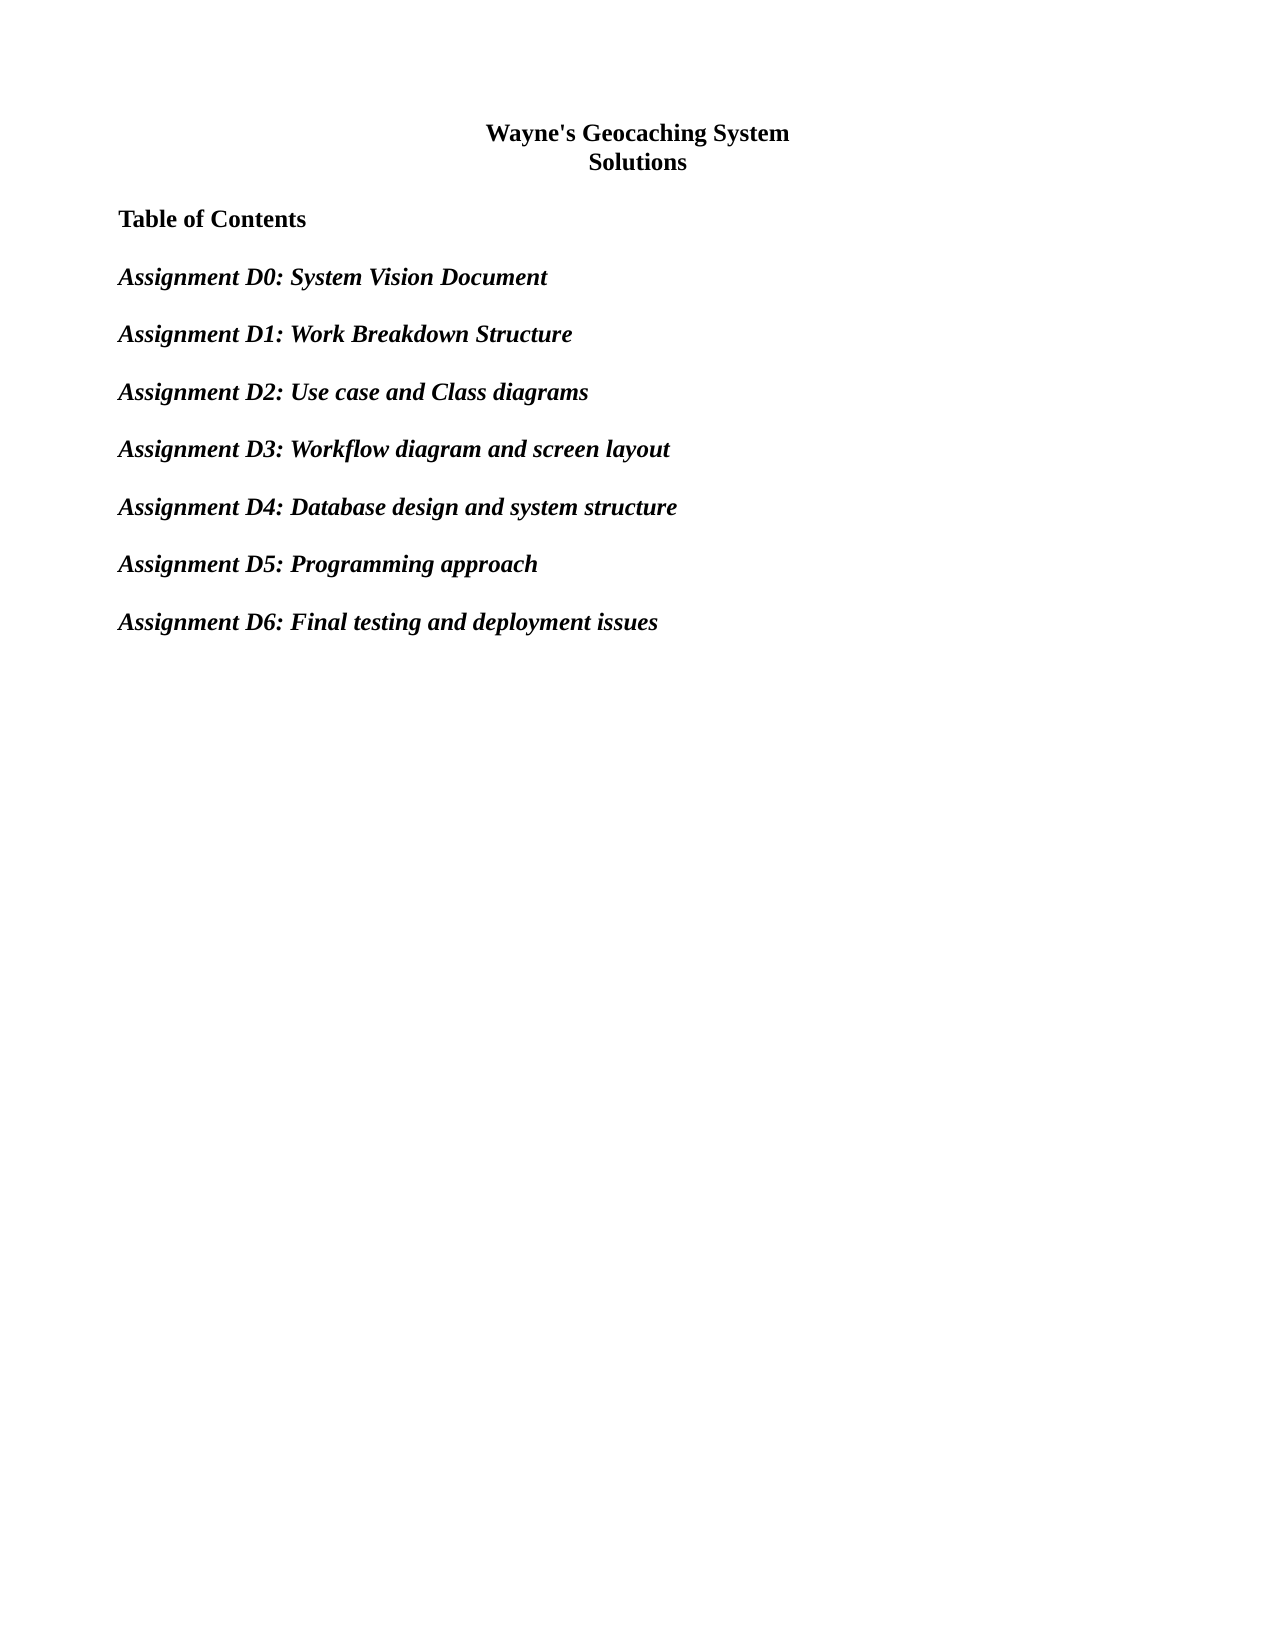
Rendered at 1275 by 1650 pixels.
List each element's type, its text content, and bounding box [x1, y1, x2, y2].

text Assignment D6: Final testing and deployment issues [118, 607, 1157, 636]
text Solutions [118, 147, 1157, 176]
text Assignment D2: Use case and Class diagrams [118, 377, 1157, 406]
text Assignment D5: Programming approach [118, 549, 1157, 578]
text Table of Contents [118, 204, 1157, 233]
text Assignment D3: Workflow diagram and screen layout [118, 434, 1157, 463]
text Wayne's Geocaching System [118, 118, 1157, 147]
text Assignment D1: Work Breakdown Structure [118, 319, 1157, 348]
text Assignment D0: System Vision Document [118, 262, 1157, 291]
text Assignment D4: Database design and system structure [118, 492, 1157, 521]
